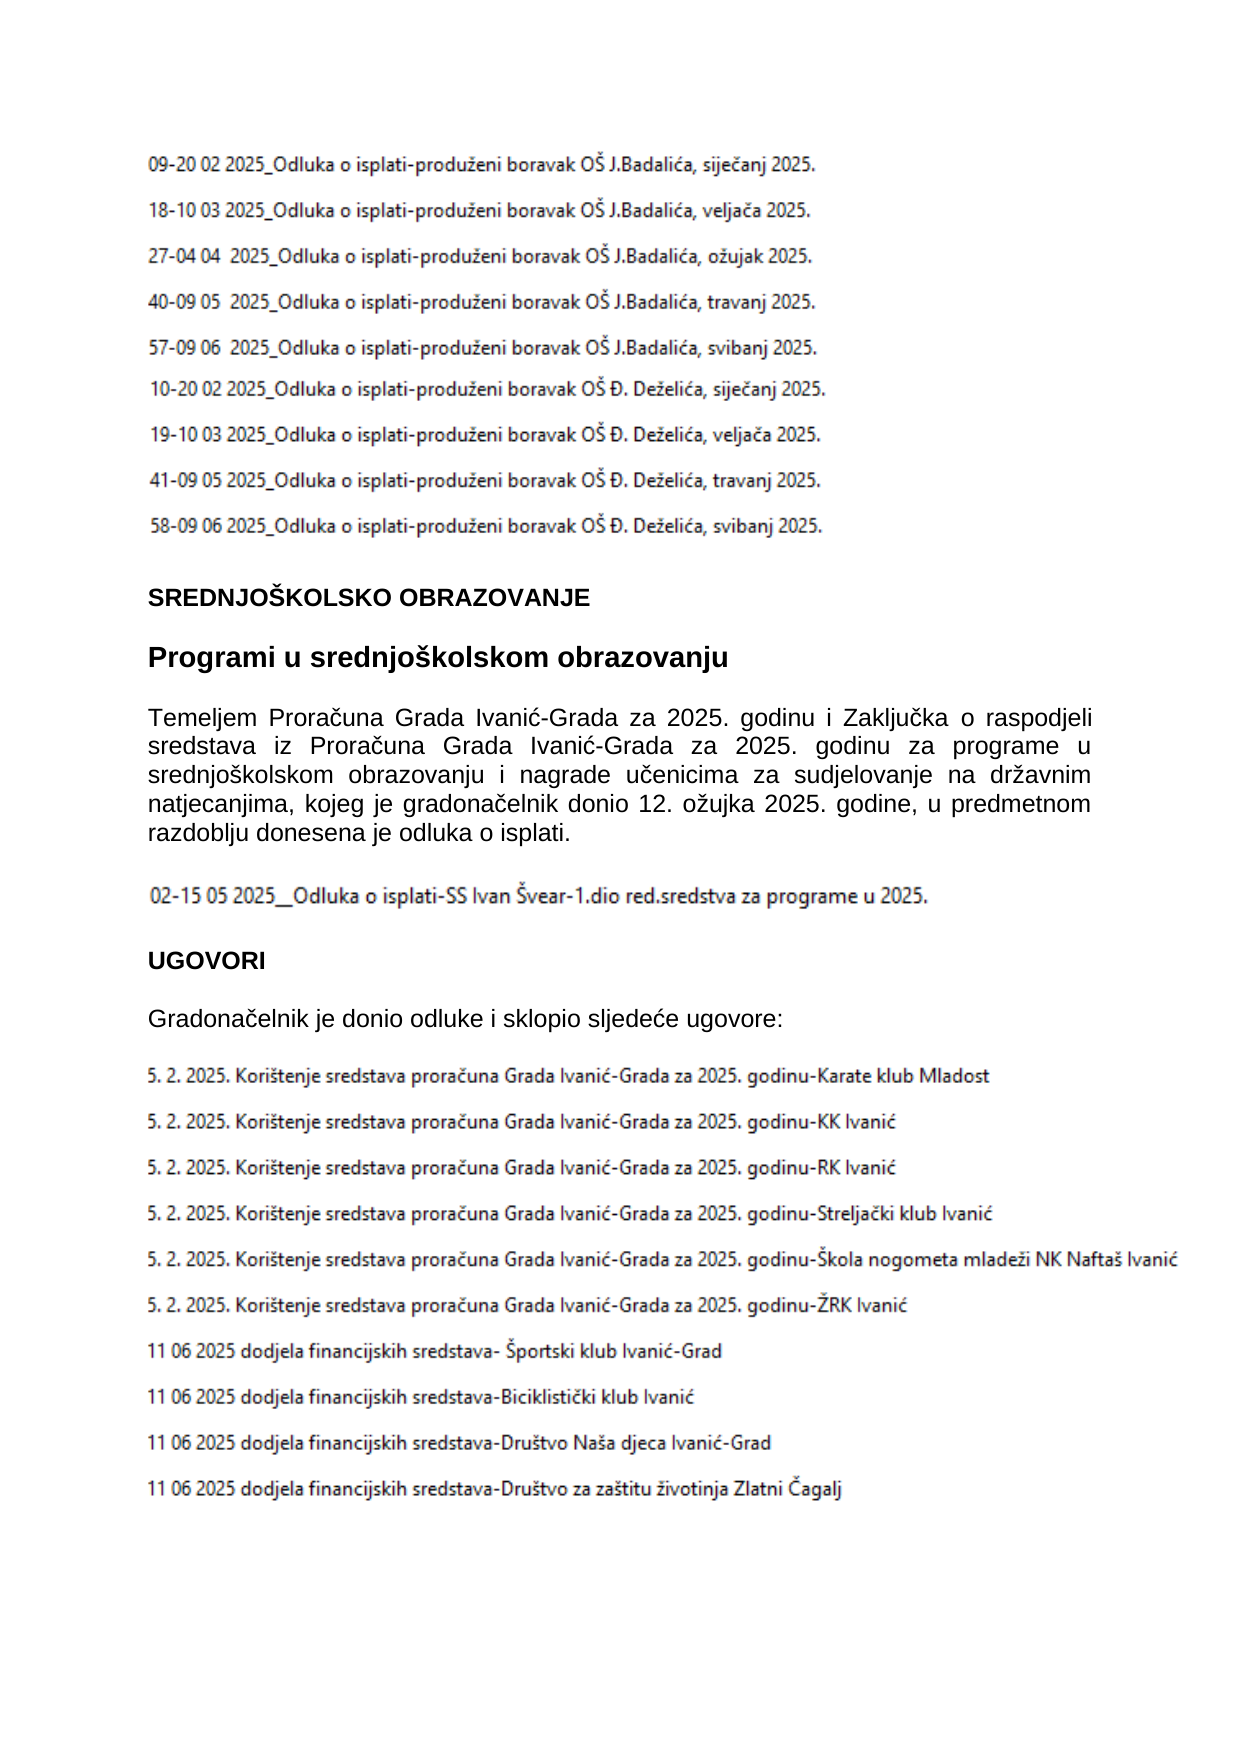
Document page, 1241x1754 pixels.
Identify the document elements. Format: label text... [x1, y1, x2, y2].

text Programi u srednjoškolskom obrazovanju [148, 640, 1093, 674]
picture [147, 147, 824, 368]
picture [147, 1060, 1193, 1504]
picture [147, 875, 953, 918]
picture [147, 370, 839, 564]
text SREDNJOŠKOLSKO OBRAZOVANJE [148, 583, 1093, 612]
text UGOVORI [148, 946, 1093, 975]
text Temeljem Proračuna Grada Ivanić-Grada za 2025. godinu i Zaključka o raspodjeli sredstava iz Proračuna Grada Ivanić-Grada za 2025. godinu za programe u srednjoškolskom obrazovanju i nagrade učenicima za sudjelovanje na državnim natjecanjima, kojeg je gradonačelnik donio 12. ožujka 2025. godine, u predmetnom razdoblju donesena je odluka o isplati. [148, 703, 1093, 846]
text Gradonačelnik je donio odluke i sklopio sljedeće ugovore: [148, 1003, 1093, 1032]
